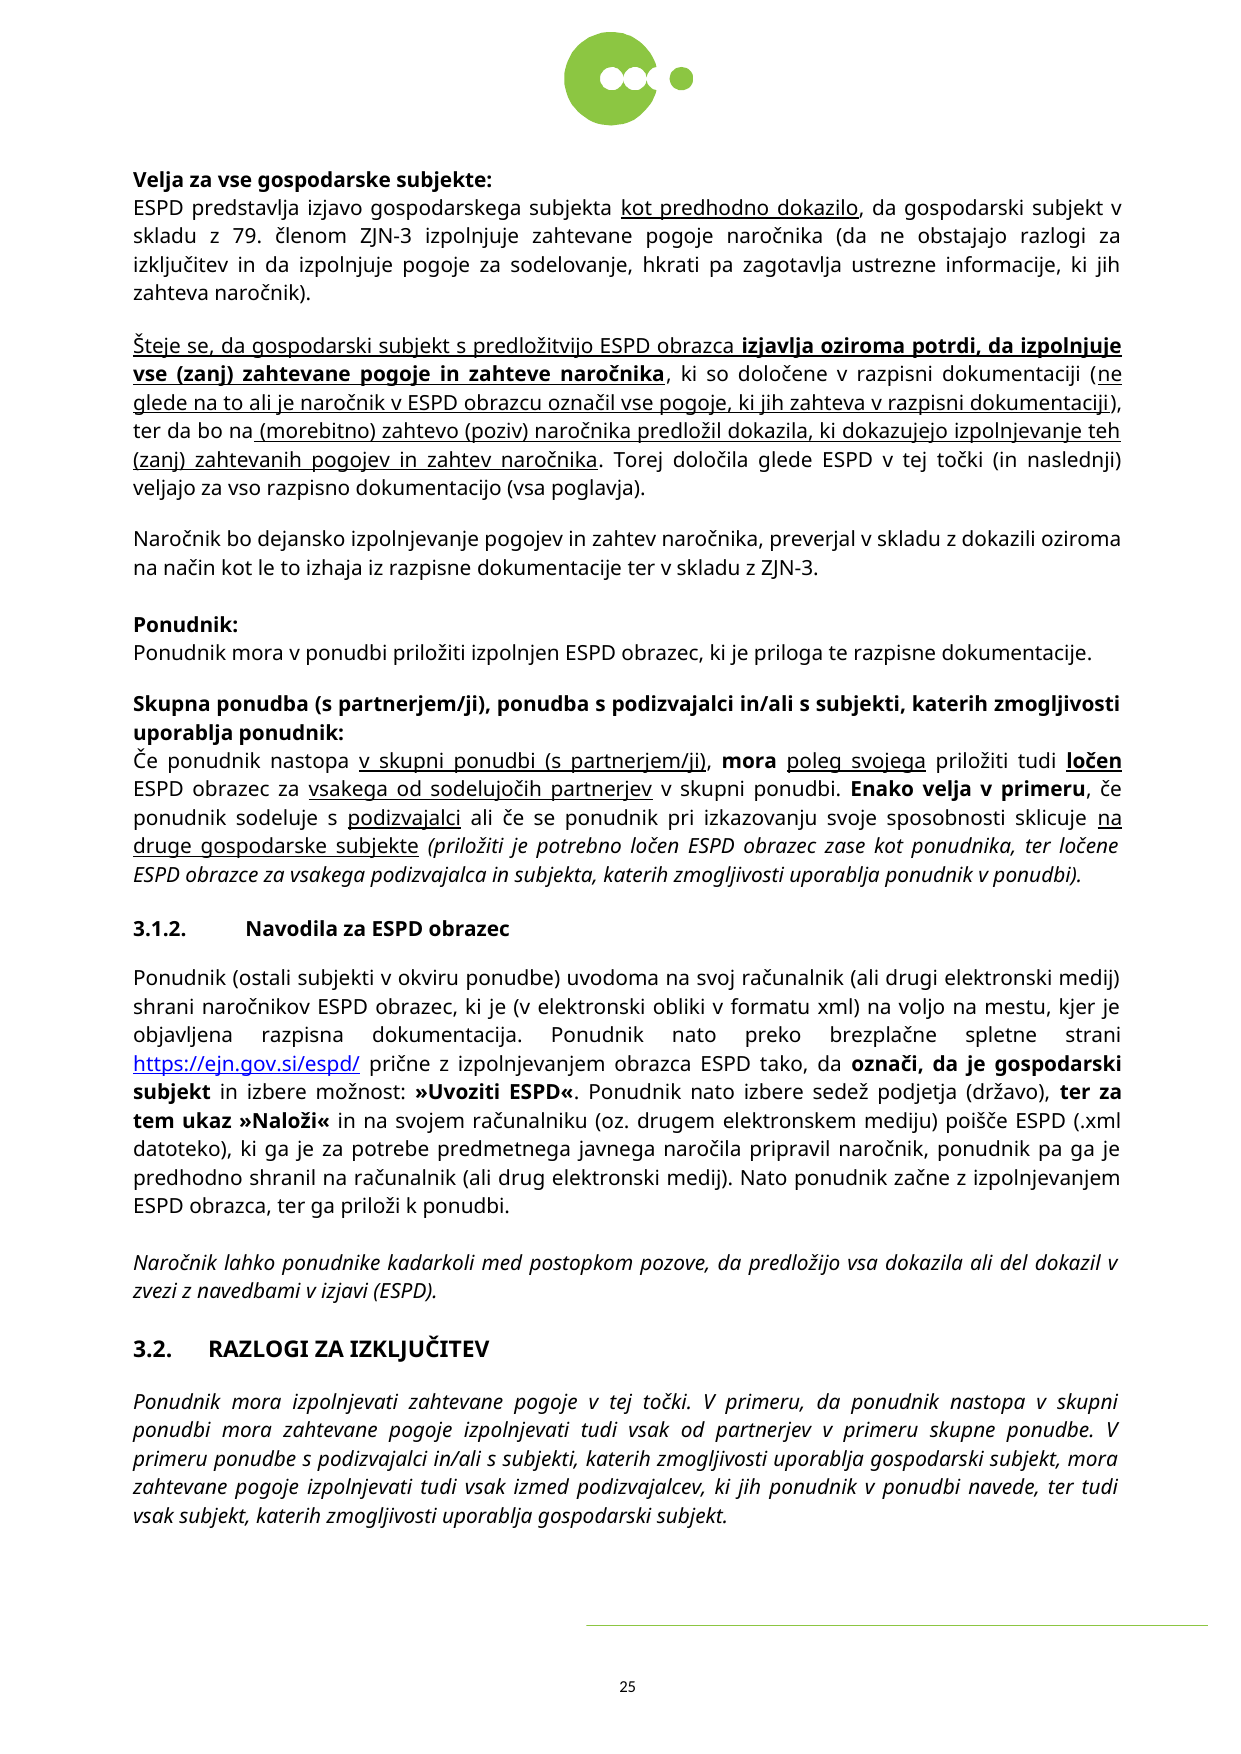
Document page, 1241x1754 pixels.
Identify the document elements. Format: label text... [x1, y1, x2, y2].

text Ponudnik: [133, 610, 1122, 638]
list Navodila za ESPD obrazec [133, 914, 1122, 942]
text Šteje se, da gospodarski subjekt s predložitvijo ESPD obrazca izjavlja oziroma potrdi, da izpolnjuje vse (zanj) zahtevane pogoje in zahteve naročnika, ki so določene v razpisni dokumentaciji (ne glede na to ali je naročnik v ESPD obrazcu označil vse pogoje, ki jih zahteva v razpisni dokumentaciji), ter da bo na (morebitno) zahtevo (poziv) naročnika predložil dokazila, ki dokazujejo izpolnjevanje teh (zanj) zahtevanih pogojev in zahtev naročnika. Torej določila glede ESPD v tej točki (in naslednji) veljajo za vso razpisno dokumentacijo (vsa poglavja). [133, 357, 1122, 502]
text ESPD predstavlja izjavo gospodarskega subjekta kot predhodno dokazilo, da gospodarski subjekt v skladu z 79. členom ZJN-3 izpolnjuje zahtevane pogoje naročnika (da ne obstajajo razlogi za izključitev in da izpolnjuje pogoje za sodelovanje, hkrati pa zagotavlja ustrezne informacije, ki jih zahteva naročnik). [133, 193, 1122, 307]
text Skupna ponudba (s partnerjem/ji), ponudba s podizvajalci in/ali s subjekti, katerih zmogljivosti uporablja ponudnik: [133, 689, 1122, 746]
text Ponudnik mora izpolnjevati zahtevane pogoje v tej točki. V primeru, da ponudnik nastopa v skupni ponudbi mora zahtevane pogoje izpolnjevati tudi vsak od partnerjev v primeru skupne ponudbe. V primeru ponudbe s podizvajalci in/ali s subjekti, katerih zmogljivosti uporablja gospodarski subjekt, mora zahtevane pogoje izpolnjevati tudi vsak izmed podizvajalcev, ki jih ponudnik v ponudbi navede, ter tudi vsak subjekt, katerih zmogljivosti uporablja gospodarski subjekt. [133, 1387, 1122, 1529]
list RAZLOGI ZA IZKLJUČITEV [133, 1333, 1122, 1364]
text Velja za vse gospodarske subjekte: [133, 165, 1122, 193]
text Če ponudnik nastopa v skupni ponudbi (s partnerjem/ji), mora poleg svojega priložiti tudi ločen ESPD obrazec za vsakega od sodelujočih partnerjev v skupni ponudbi. Enako velja v primeru, če ponudnik sodeluje s podizvajalci ali če se ponudnik pri izkazovanju svoje sposobnosti sklicuje na druge gospodarske subjekte (priložiti je potrebno ločen ESPD obrazec zase kot ponudnika, ter ločene ESPD obrazce za vsakega podizvajalca in subjekta, katerih zmogljivosti uporablja ponudnik v ponudbi). [133, 746, 1122, 888]
text Ponudnik (ostali subjekti v okviru ponudbe) uvodoma na svoj računalnik (ali drugi elektronski medij) shrani naročnikov ESPD obrazec, ki je (v elektronski obliki v formatu xml) na voljo na mestu, kjer je objavljena razpisna dokumentacija. Ponudnik nato preko brezplačne spletne strani https://ejn.gov.si/espd/ prične z izpolnjevanjem obrazca ESPD tako, da označi, da je gospodarski subjekt in izbere možnost: »Uvoziti ESPD«. Ponudnik nato izbere sedež podjetja (državo), ter za tem ukaz »Naloži« in na svojem računalniku (oz. drugem elektronskem mediju) poišče ESPD (.xml datoteko), ki ga je za potrebe predmetnega javnega naročila pripravil naročnik, ponudnik pa ga je predhodno shranil na računalnik (ali drug elektronski medij). Nato ponudnik začne z izpolnjevanjem ESPD obrazca, ter ga priloži k ponudbi. [133, 963, 1122, 1219]
text Naročnik lahko ponudnike kadarkoli med postopkom pozove, da predložijo vsa dokazila ali del dokazil v zvezi z navedbami v izjavi (ESPD). [133, 1248, 1122, 1305]
text Naročnik bo dejansko izpolnjevanje pogojev in zahtev naročnika, preverjal v skladu z dokazili oziroma na način kot le to izhaja iz razpisne dokumentacije ter v skladu z ZJN-3. [133, 524, 1122, 581]
text Ponudnik mora v ponudbi priložiti izpolnjen ESPD obrazec, ki je priloga te razpisne dokumentacije. [133, 638, 1122, 667]
